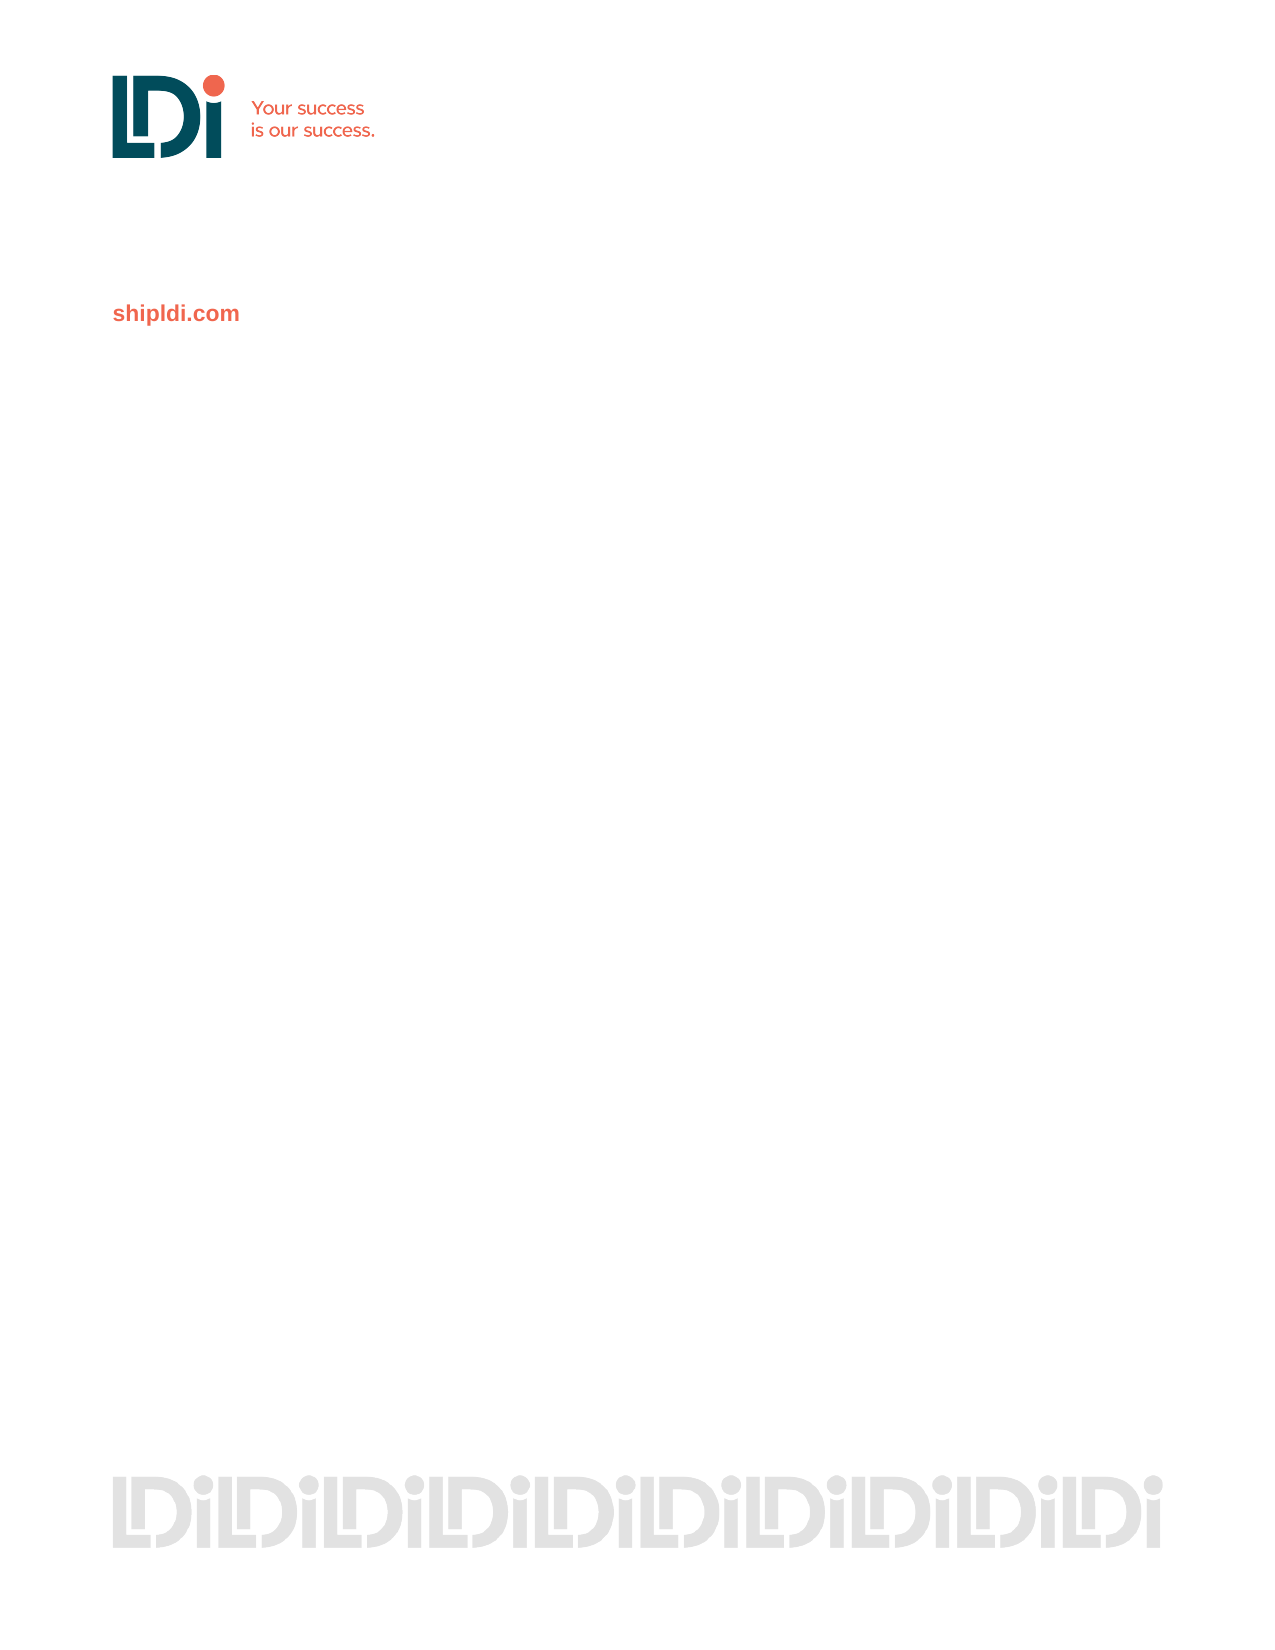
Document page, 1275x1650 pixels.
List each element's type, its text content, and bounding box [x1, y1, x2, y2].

picture [112, 1475, 1163, 1548]
text shipldi.com [112, 300, 1162, 326]
picture [112, 75, 375, 158]
